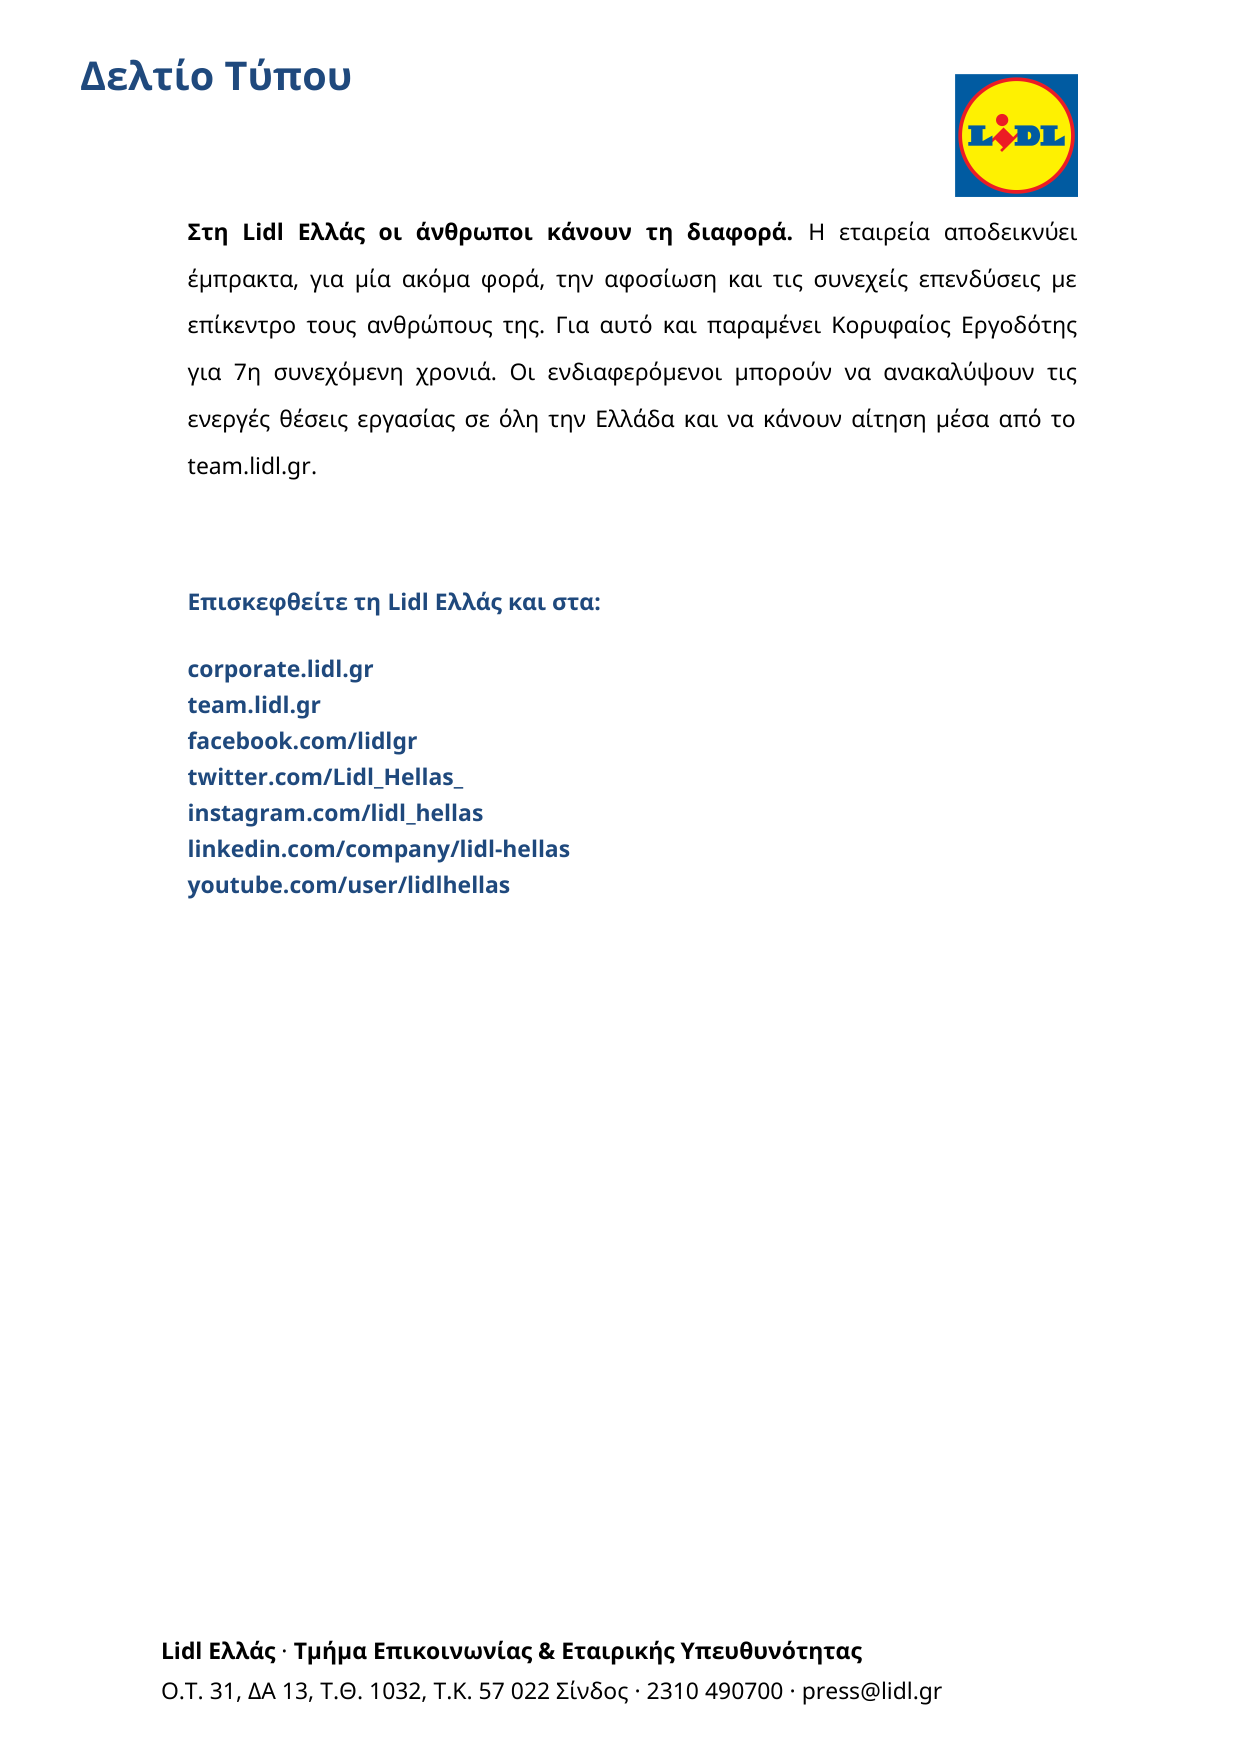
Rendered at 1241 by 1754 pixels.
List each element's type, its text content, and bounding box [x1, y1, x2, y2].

text instagram.com/lidl_hellas [187, 797, 1078, 828]
text facebook.com/lidlgr [187, 725, 1078, 756]
text twitter.com/Lidl_Hellas_ [187, 761, 1078, 792]
picture [954, 73, 1078, 198]
text linkedin.com/company/lidl-hellas [187, 833, 1078, 864]
text youtube.com/user/lidlhellas [187, 869, 1078, 900]
text corporate.lidl.gr [187, 653, 1078, 684]
text Επισκεφθείτε τη Lidl Ελλάς και στα: [187, 585, 1078, 617]
text team.lidl.gr [187, 689, 1078, 720]
text Στη Lidl Ελλάς οι άνθρωποι κάνουν τη διαφορά. Η εταιρεία αποδεικνύει έμπρακτα, για μία ακόμα φορά, την αφοσίωση και τις συνεχείς επενδύσεις με επίκεντρο τους ανθρώπους της. Για αυτό και παραμένει Κορυφαίος Εργοδότης για 7η συνεχόμενη χρονιά. Οι ενδιαφερόμενοι μπορούν να ανακαλύψουν τις ενεργές θέσεις εργασίας σε όλη την Ελλάδα και να κάνουν αίτηση μέσα από το team.lidl.gr. [187, 216, 1078, 481]
